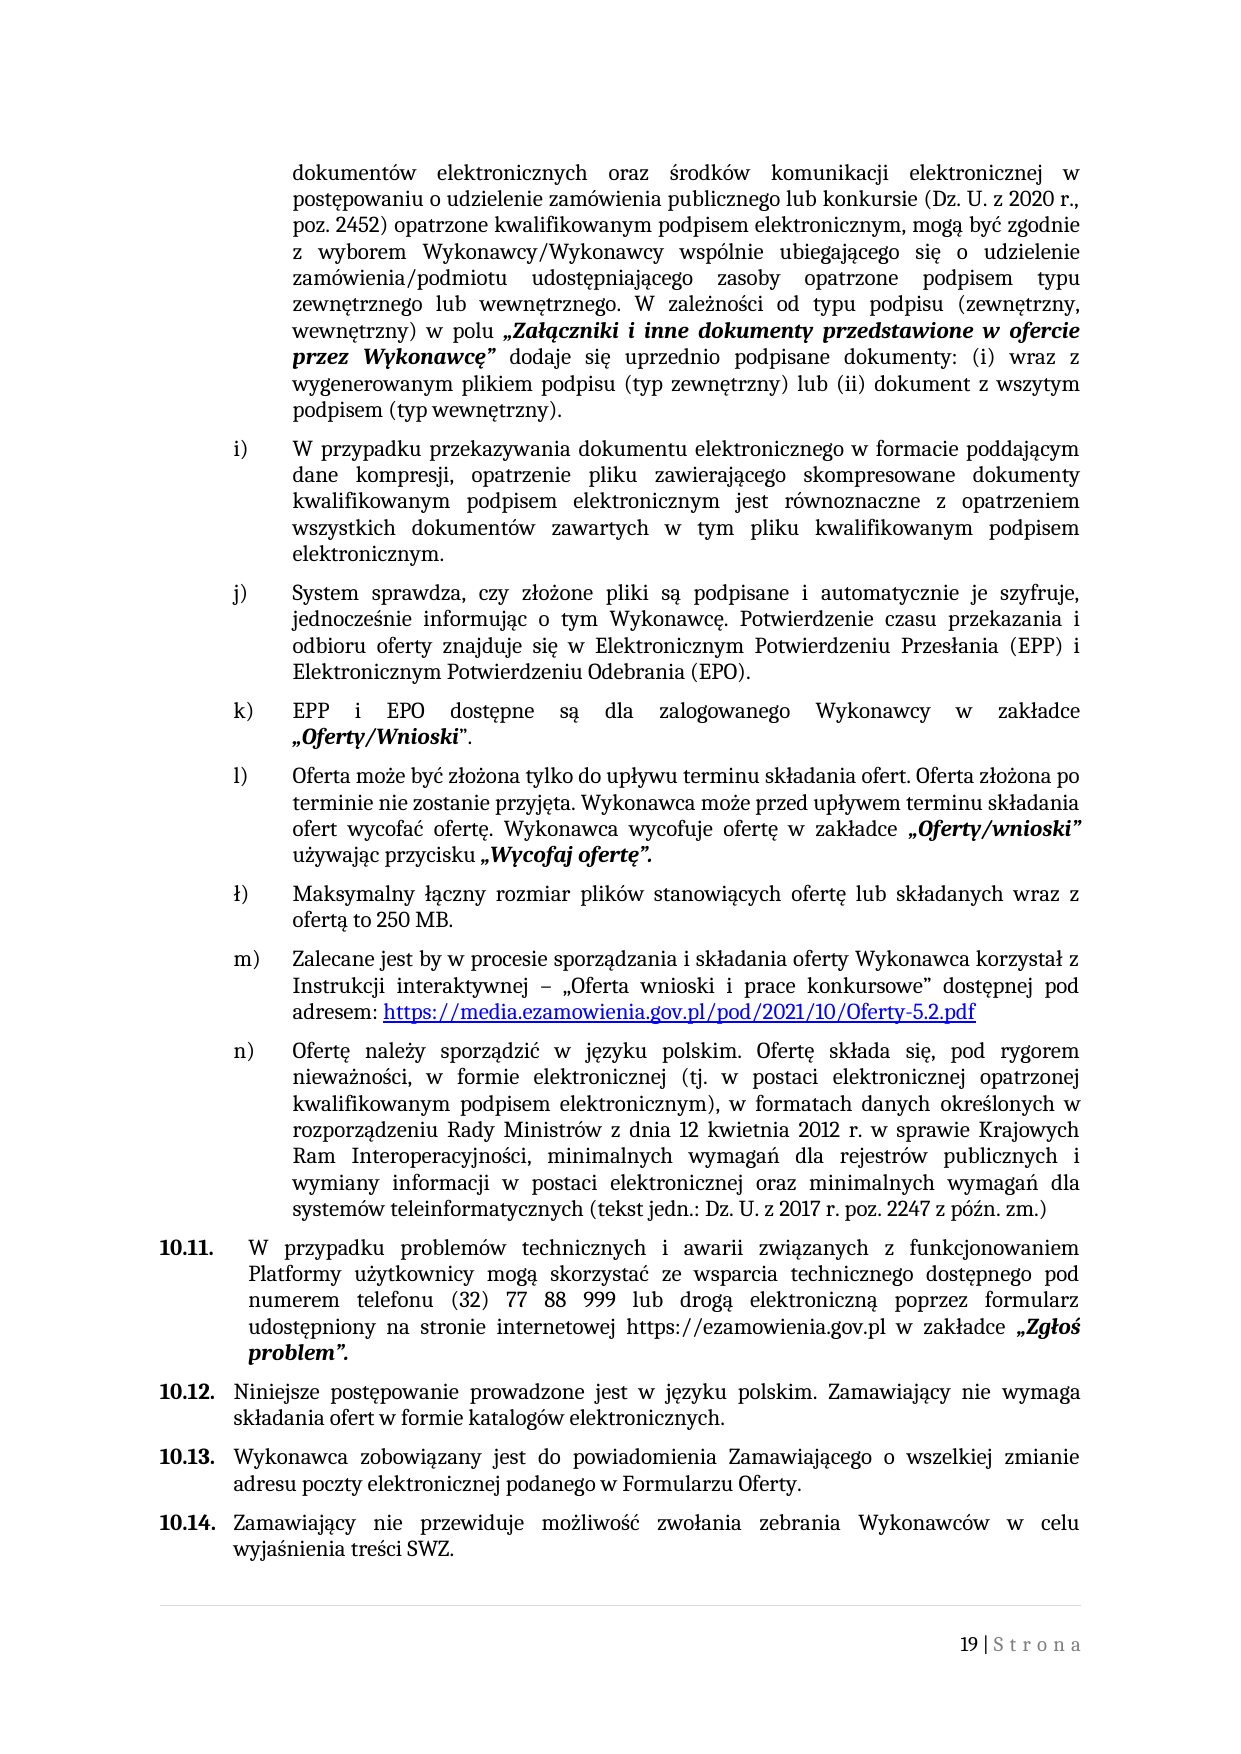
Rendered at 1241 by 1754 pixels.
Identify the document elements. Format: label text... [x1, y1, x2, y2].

text i) W przypadku przekazywania dokumentu elektronicznego w formacie poddającym dane kompresji, opatrzenie pliku zawierającego skompresowane dokumenty kwalifikowanym podpisem elektronicznym jest równoznaczne z opatrzeniem wszystkich dokumentów zawartych w tym pliku kwalifikowanym podpisem elektronicznym. [233, 436, 1081, 567]
text m) Zalecane jest by w procesie sporządzania i składania oferty Wykonawca korzystał z Instrukcji interaktywnej – „Oferta wnioski i prace konkursowe” dostępnej pod adresem: https://media.ezamowienia.gov.pl/pod/2021/10/Oferty-5.2.pdf [233, 946, 1081, 1025]
text 10.13. Wykonawca zobowiązany jest do powiadomienia Zamawiającego o wszelkiej zmianie adresu poczty elektronicznej podanego w Formularzu Oferty. [159, 1444, 1081, 1497]
text ł) Maksymalny łączny rozmiar plików stanowiących ofertę lub składanych wraz z ofertą to 250 MB. [233, 881, 1081, 933]
text k) EPP i EPO dostępne są dla zalogowanego Wykonawcy w zakładce „Oferty/Wnioski”. [233, 698, 1081, 750]
text j) System sprawdza, czy złożone pliki są podpisane i automatycznie je szyfruje, jednocześnie informując o tym Wykonawcę. Potwierdzenie czasu przekazania i odbioru oferty znajduje się w Elektronicznym Potwierdzeniu Przesłania (EPP) i Elektronicznym Potwierdzeniu Odebrania (EPO). [233, 580, 1081, 685]
text n) Ofertę należy sporządzić w języku polskim. Ofertę składa się, pod rygorem nieważności, w formie elektronicznej (tj. w postaci elektronicznej opatrzonej kwalifikowanym podpisem elektronicznym), w formatach danych określonych w rozporządzeniu Rady Ministrów z dnia 12 kwietnia 2012 r. w sprawie Krajowych Ram Interoperacyjności, minimalnych wymagań dla rejestrów publicznych i wymiany informacji w postaci elektronicznej oraz minimalnych wymagań dla systemów teleinformatycznych (tekst jedn.: Dz. U. z 2017 r. poz. 2247 z późn. zm.) [233, 1038, 1081, 1222]
text 10.11. W przypadku problemów technicznych i awarii związanych z funkcjonowaniem Platformy użytkownicy mogą skorzystać ze wsparcia technicznego dostępnego pod numerem telefonu (32) 77 88 999 lub drogą elektroniczną poprzez formularz udostępniony na stronie internetowej https://ezamowienia.gov.pl w zakładce „Zgłoś problem”. [159, 1234, 1081, 1366]
text l) Oferta może być złożona tylko do upływu terminu składania ofert. Oferta złożona po terminie nie zostanie przyjęta. Wykonawca może przed upływem terminu składania ofert wycofać ofertę. Wykonawca wycofuje ofertę w zakładce „Oferty/wnioski” używając przycisku „Wycofaj ofertę”. [233, 763, 1081, 868]
text 10.12. Niniejsze postępowanie prowadzone jest w języku polskim. Zamawiający nie wymaga składania ofert w formie katalogów elektronicznych. [159, 1379, 1081, 1432]
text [233, 159, 1081, 423]
text 10.14. Zamawiający nie przewiduje możliwość zwołania zebrania Wykonawców w celu wyjaśnienia treści SWZ. [159, 1509, 1081, 1562]
